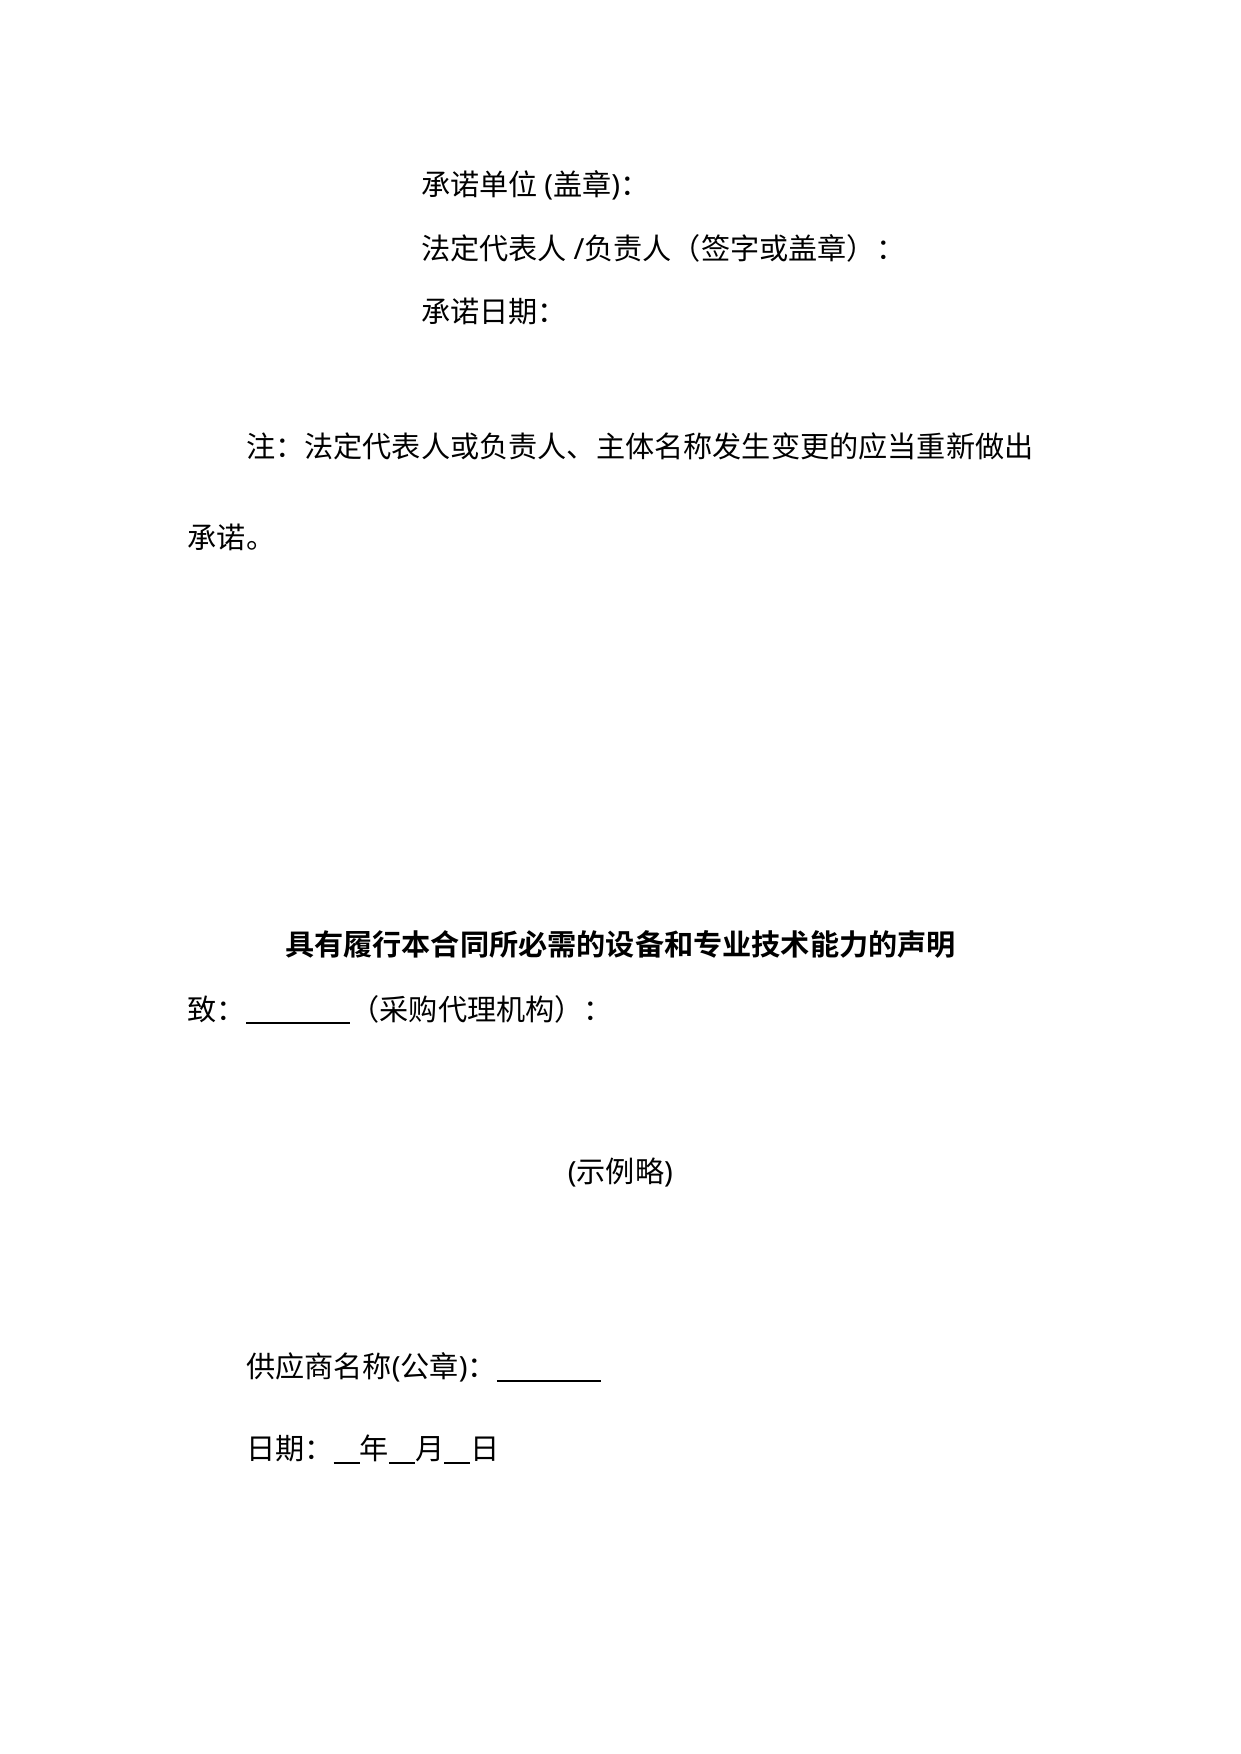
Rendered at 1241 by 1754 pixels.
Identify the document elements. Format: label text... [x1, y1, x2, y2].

text 注：法定代表人或负责人、主体名称发生变更的应当重新做出承诺。 [187, 412, 1053, 568]
text 承诺日期： [187, 289, 1053, 331]
text 承诺单位 (盖章)： [187, 162, 1053, 204]
text 法定代表人 /负责人（签字或盖章）： [187, 226, 1053, 268]
text 具有履行本合同所必需的设备和专业技术能力的声明 [187, 910, 1053, 975]
text 日期： 年 月 日 [187, 1414, 1053, 1479]
text 致： （采购代理机构）： [187, 975, 1053, 1040]
text 供应商名称(公章)： [187, 1332, 1053, 1397]
text (示例略) [187, 1137, 1053, 1202]
